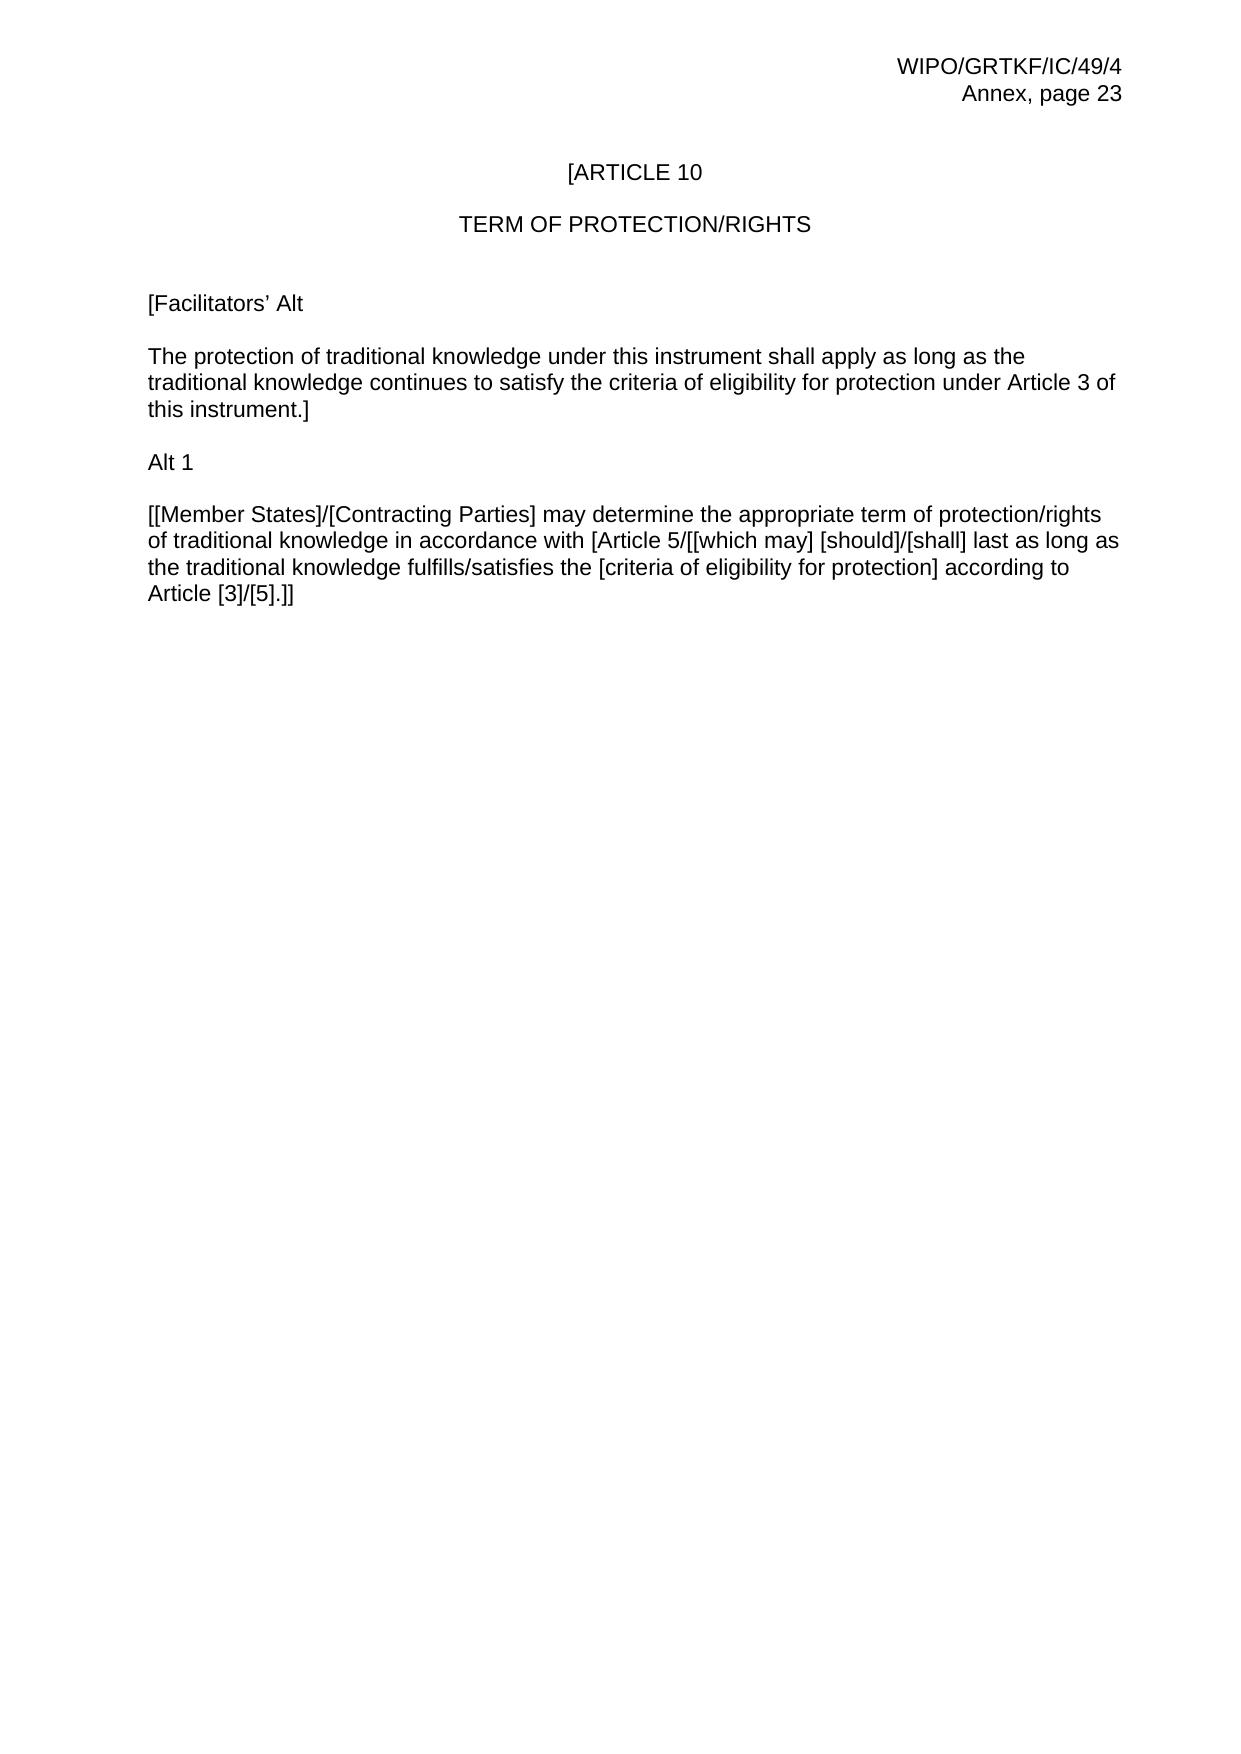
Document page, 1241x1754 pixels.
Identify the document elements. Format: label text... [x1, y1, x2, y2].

text [Facilitators’ Alt [148, 290, 1122, 317]
text [[Member States]/[Contracting Parties] may determine the appropriate term of protection/rights of traditional knowledge in accordance with [Article 5/[[which may] [should]/[shall] last as long as the traditional knowledge fulfills/satisfies the [criteria of eligibility for protection] according to Article [3]/[5].]] [148, 501, 1122, 607]
text The protection of traditional knowledge under this instrument shall apply as long as the traditional knowledge continues to satisfy the criteria of eligibility for protection under Article 3 of this instrument.] [148, 343, 1122, 422]
text [ARTICLE 10 [148, 158, 1122, 185]
text TERM OF PROTECTION/RIGHTS [148, 211, 1122, 238]
text Alt 1 [148, 448, 1122, 475]
